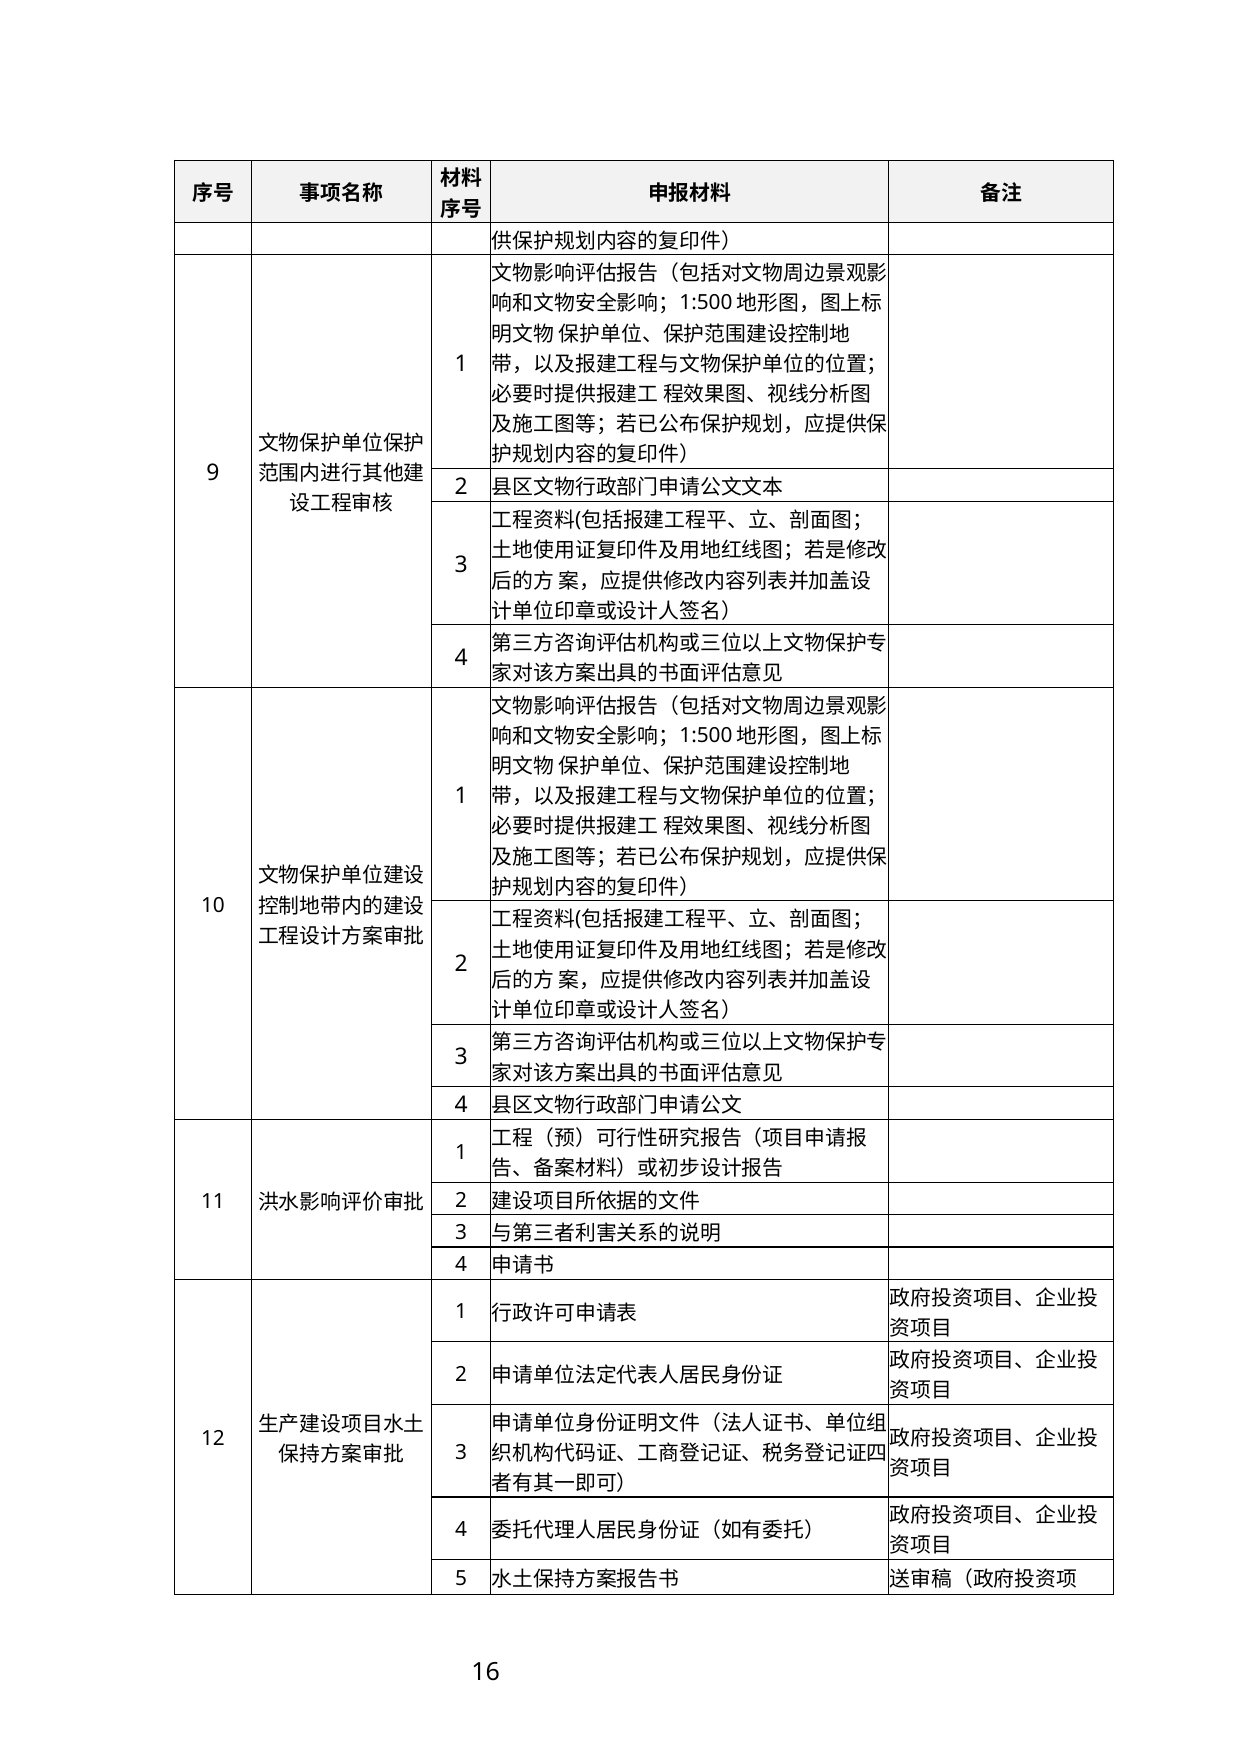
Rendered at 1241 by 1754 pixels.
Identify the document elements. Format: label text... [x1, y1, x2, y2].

table_cell 与第三者利害关系的说明 [491, 1215, 888, 1246]
table_cell 工程（预）可行性研究报告（项目申请报告、备案材料）或初步设计报告 [491, 1120, 888, 1182]
table_cell 政府投资项目、企业投资项目 [889, 1498, 1113, 1559]
table_cell 县区文物行政部门申请公文文本 [491, 469, 888, 501]
table_header 序号 [175, 161, 251, 222]
table_cell 送审稿（政府投资项目）、报批稿（企业投资项目） [889, 1560, 1113, 1593]
table_cell 3 [432, 1405, 490, 1496]
table_cell 文物保护单位建设控制地带内的建设工程设计方案审批 [252, 688, 431, 1119]
table_cell 4 [432, 1498, 490, 1559]
table_header 申报材料 [491, 161, 888, 222]
table_header 事项名称 [252, 161, 431, 222]
table_cell 10 [175, 688, 251, 1119]
table_cell [889, 1120, 1113, 1182]
table_cell 1 [432, 255, 490, 468]
table_cell 2 [432, 1183, 490, 1214]
table_cell [889, 1025, 1113, 1086]
table_cell 文物影响评估报告（包括对文物周边景观影响和文物安全影响；1:500地形图，图上标明文物 保护单位、保护范围建设控制地带，以及报建工程与文物保护单位的位置；必要时提供报建工 程效果图、视线分析图及施工图等；若已公布保护规划，应提供保护规划内容的复印件） [491, 688, 888, 900]
table_cell 工程资料(包括报建工程平、立、剖面图；土地使用证复印件及用地红线图；若是修改后的方 案，应提供修改内容列表并加盖设计单位印章或设计人签名） [491, 502, 888, 624]
table_cell 申请书 [491, 1248, 888, 1279]
table_cell 9 [175, 255, 251, 687]
table_cell [889, 1087, 1113, 1119]
table_cell 1 [432, 1280, 490, 1341]
table_cell 第三方咨询评估机构或三位以上文物保护专家对该方案出具的书面评估意见 [491, 625, 888, 687]
table_cell [889, 255, 1113, 468]
table_cell [889, 625, 1113, 687]
table_cell 文物影响评估报告（包括对文物周边景观影响和文物安全影响；1:500地形图，图上标明文物 保护单位、保护范围建设控制地带，以及报建工程与文物保护单位的位置；必要时提供报建工 程效果图、视线分析图及施工图等；若已公布保护规划，应提供保护规划内容的复印件） [491, 255, 888, 468]
table_cell 政府投资项目、企业投资项目 [889, 1342, 1113, 1404]
table_header 材料序号 [432, 161, 490, 222]
table_cell 4 [432, 625, 490, 687]
table_cell [889, 1215, 1113, 1246]
table_cell 5 [432, 1560, 490, 1593]
table_cell [889, 901, 1113, 1023]
table_cell 申请单位身份证明文件（法人证书、单位组织机构代码证、工商登记证、税务登记证四者有其一即可） [491, 1405, 888, 1496]
table_cell 工程资料(包括报建工程平、立、剖面图；土地使用证复印件及用地红线图；若是修改后的方 案，应提供修改内容列表并加盖设计单位印章或设计人签名） [491, 901, 888, 1023]
table_cell 4 [432, 1087, 490, 1119]
table_cell 3 [432, 1215, 490, 1246]
table_cell [889, 469, 1113, 501]
table_cell [889, 1183, 1113, 1214]
table_cell [889, 502, 1113, 624]
table_cell 1 [432, 688, 490, 900]
table_cell 第三方咨询评估机构或三位以上文物保护专家对该方案出具的书面评估意见 [491, 1025, 888, 1086]
table_cell 2 [432, 469, 490, 501]
table_cell 政府投资项目、企业投资项目 [889, 1405, 1113, 1496]
table_cell 4 [432, 1248, 490, 1279]
table_cell 2 [432, 1342, 490, 1404]
table_cell [889, 223, 1113, 254]
table_cell 3 [432, 223, 490, 254]
table_cell 水土保持方案报告书 [491, 1560, 888, 1593]
table_cell 洪水影响评价审批 [252, 1120, 431, 1279]
table_cell 11 [175, 1120, 251, 1279]
table_cell 县区文物行政部门申请公文 [491, 1087, 888, 1119]
table_cell 1 [432, 1120, 490, 1182]
table_cell 申请单位法定代表人居民身份证 [491, 1342, 888, 1404]
table_cell 行政许可申请表 [491, 1280, 888, 1341]
table_cell 建设项目所依据的文件 [491, 1183, 888, 1214]
table_cell 文物保护单位保护范围内进行其他建设工程审核 [252, 255, 431, 687]
table_cell 委托代理人居民身份证（如有委托） [491, 1498, 888, 1559]
table_cell 12 [175, 1280, 251, 1593]
table_cell 政府投资项目、企业投资项目 [889, 1280, 1113, 1341]
table_cell 生产建设项目水土保持方案审批 [252, 1280, 431, 1593]
table_cell 3 [432, 1025, 490, 1086]
table_header 备注 [889, 161, 1113, 222]
table_cell 2 [432, 901, 490, 1023]
table_cell [889, 1248, 1113, 1279]
table_cell [889, 688, 1113, 900]
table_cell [491, 223, 888, 254]
table_cell 3 [432, 502, 490, 624]
